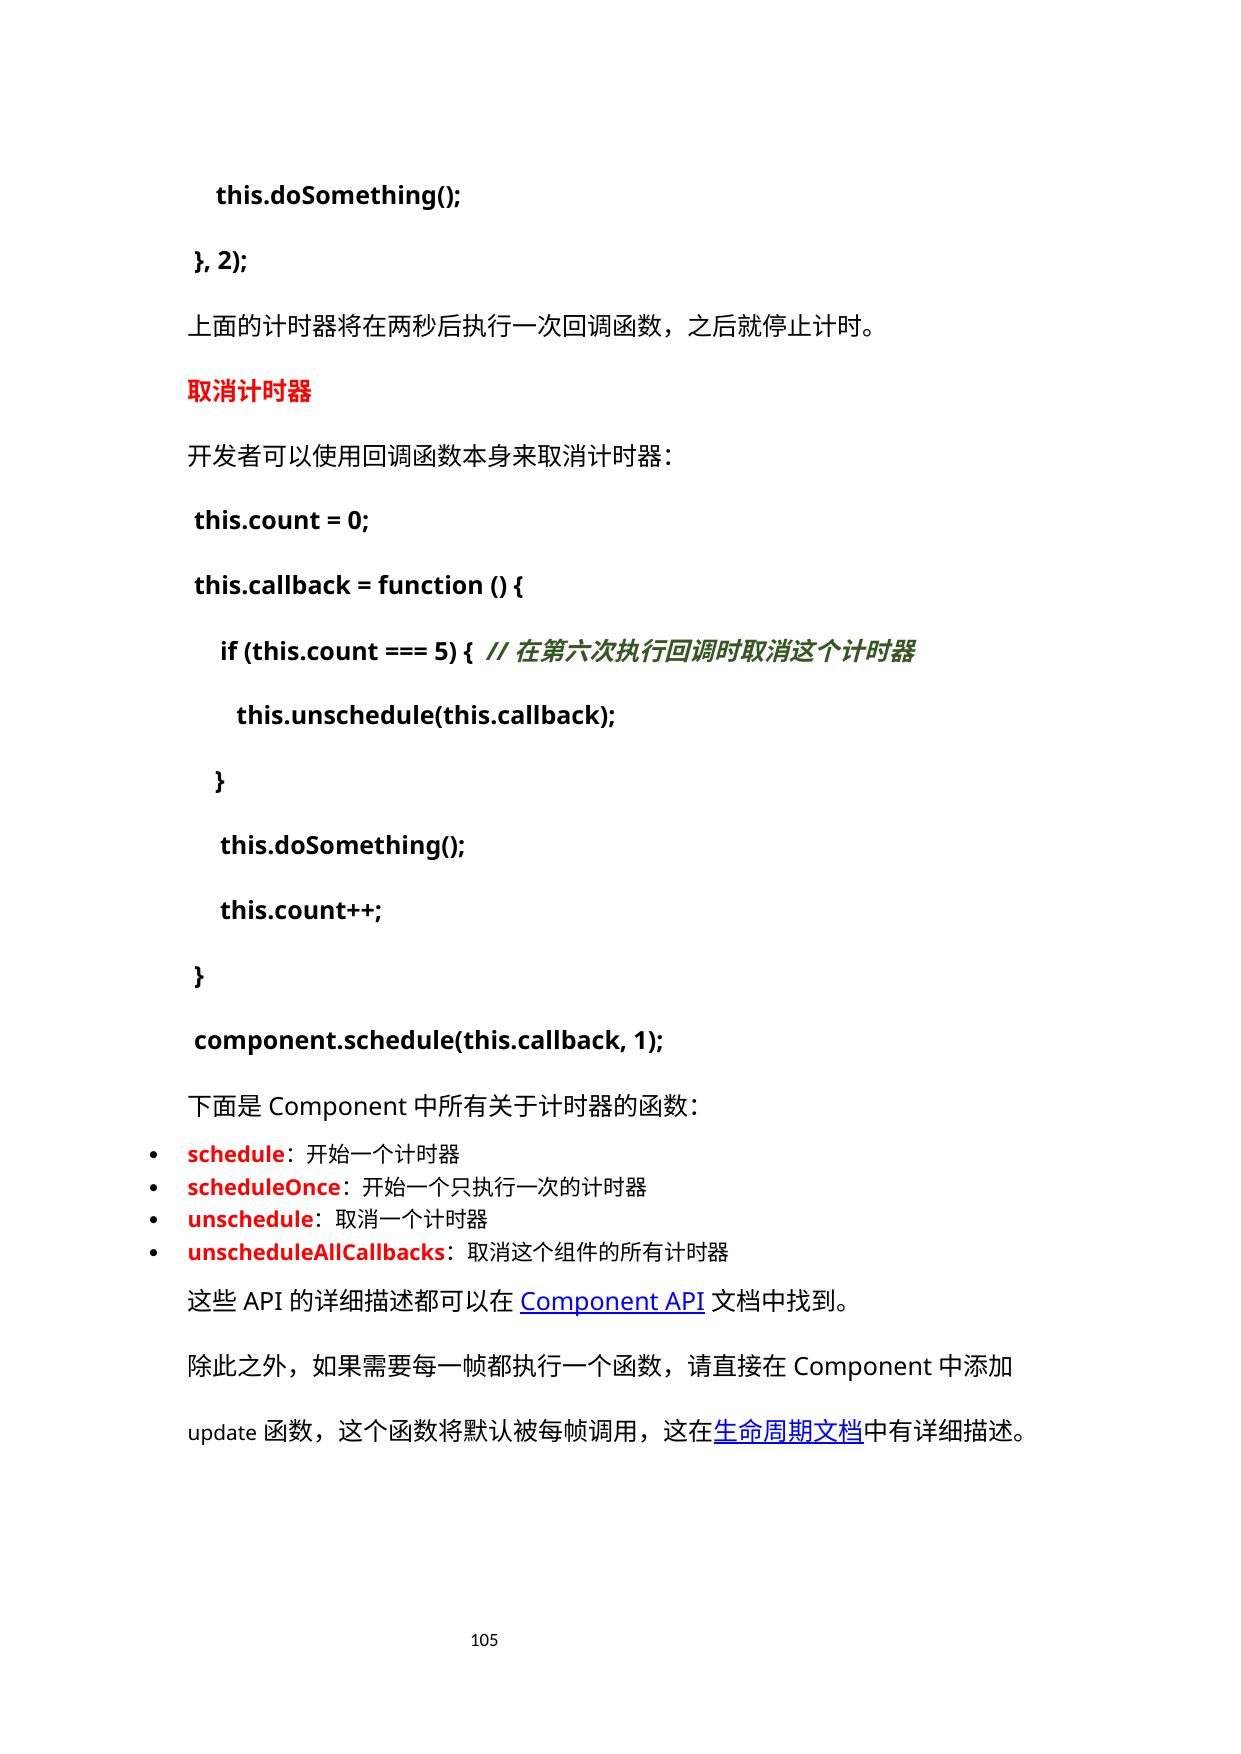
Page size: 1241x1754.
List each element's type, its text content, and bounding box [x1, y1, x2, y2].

text 取消计时器 [187, 357, 1053, 422]
text this.unschedule(this.callback); [187, 682, 1053, 747]
text 除此之外，如果需要每一帧都执行一个函数，请直接在 Component 中添加 update 函数，这个函数将默认被每帧调用，这在生命周期文档中有详细描述。 [187, 1332, 1053, 1462]
text 上面的计时器将在两秒后执行一次回调函数，之后就停止计时。 [187, 292, 1053, 357]
text if (this.count === 5) { // 在第六次执行回调时取消这个计时器 [187, 617, 1053, 682]
text 下面是 Component 中所有关于计时器的函数： [187, 1072, 1053, 1137]
text } [187, 747, 1053, 812]
list unschedule：取消一个计时器 [150, 1202, 1053, 1234]
text 这些 API 的详细描述都可以在 Component API 文档中找到。 [187, 1267, 1053, 1332]
text this.count = 0; [187, 487, 1053, 552]
list unscheduleAllCallbacks：取消这个组件的所有计时器 [150, 1234, 1053, 1267]
list schedule：开始一个计时器 [150, 1137, 1053, 1169]
text }, 2); [187, 227, 1053, 292]
text this.doSomething(); [187, 812, 1053, 877]
list scheduleOnce：开始一个只执行一次的计时器 [150, 1169, 1053, 1202]
text 开发者可以使用回调函数本身来取消计时器： [187, 422, 1053, 487]
text component.schedule(this.callback, 1); [187, 1007, 1053, 1072]
text this.count++; [187, 877, 1053, 942]
text this.callback = function () { [187, 552, 1053, 617]
text } [187, 942, 1053, 1007]
text this.doSomething(); [187, 162, 1053, 227]
